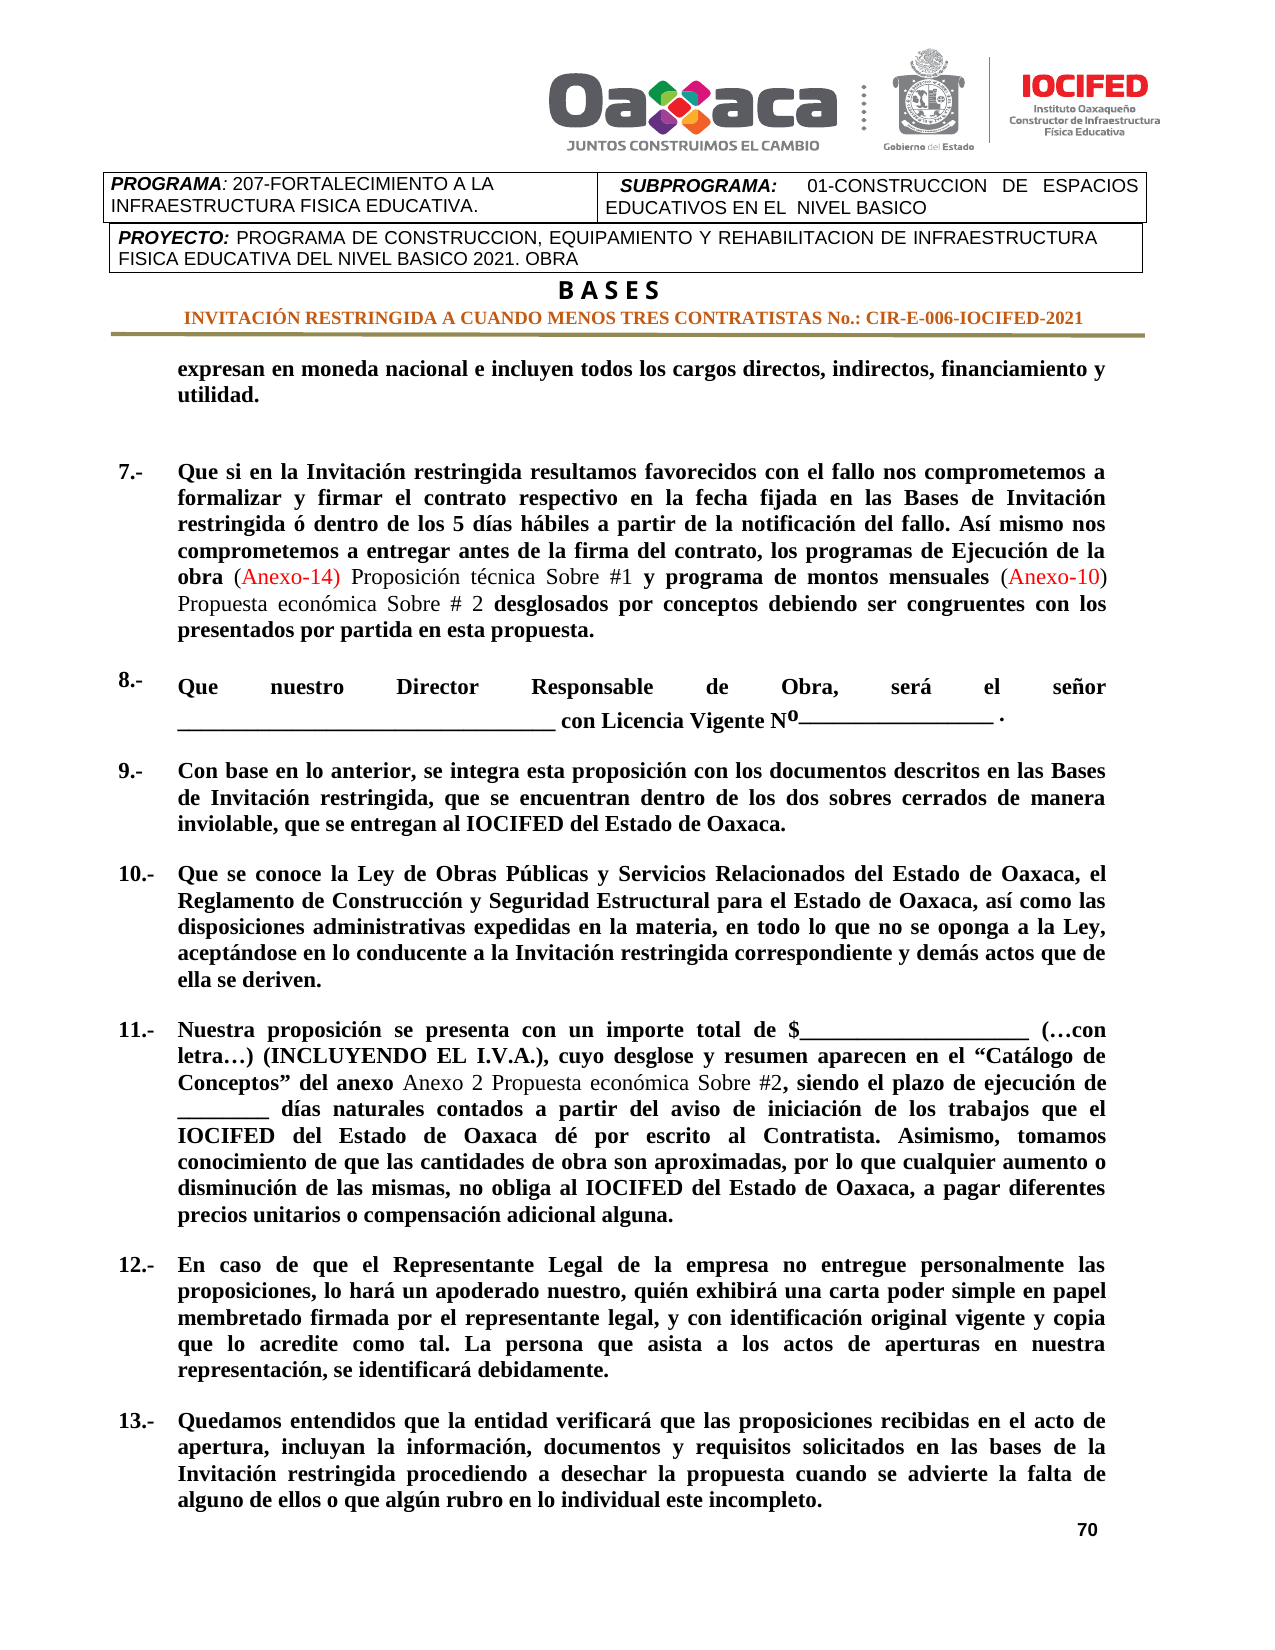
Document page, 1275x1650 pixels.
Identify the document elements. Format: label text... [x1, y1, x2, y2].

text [118, 355, 1107, 407]
text 13.- Quedamos entendidos que la entidad verificará que las proposiciones recibidas en el acto de apertura, incluyan la información, documentos y requisitos solicitados en las bases de restringida procediendo a desechar la propuesta cuando se advierte la falta de alguno de ellos o que algún rubro en lo individual este incompleto. [118, 1407, 1107, 1512]
text 11.- Nuestra proposición se presenta con un importe total de $____________________ (…con letra…) (INCLUYENDO EL I.V.A.), cuyo desglose y resumen aparecen en el “Catálogo de Conceptos” del anexo Anexo 2 Propuesta económica Sobre #2, siendo el plazo de ejecución de ________ días naturales contados a partir del aviso de iniciación de los trabajos que el IOCIFED del Estado de Oaxaca dé por escrito al Contratista. Asimismo, tomamos conocimiento de que las cantidades de obra son aproximadas, por lo que cualquier aumento o disminución de las mismas, no obliga al IOCIFED del Estado de Oaxaca, a pagar diferentes precios unitarios o compensación adicional alguna. [118, 1016, 1107, 1227]
text 7.- Que si en restringida resultamos favorecidos con el fallo nos comprometemos a formalizar y firmar el contrato respectivo en la fecha fijada en las Bases de Invitación restringida ó dentro de los 5 días hábiles a partir de la notificación del fallo. Así mismo nos comprometemos a entregar antes de la firma del contrato, los programas de Ejecución de la obra (Anexo-14) Proposición técnica Sobre #1 y programa de montos mensuales (Anexo-10) Propuesta económica Sobre # 2 desglosados por conceptos debiendo ser congruentes con los presentados por partida en esta propuesta. [118, 458, 1107, 642]
text 8.- Que nuestro Director Responsable de Obra, será el señor _________________________________ con Licencia Vigente No_________________ . [118, 666, 1107, 733]
text 10.- Que se conoce de Obras Públicas y Servicios Relacionados del Estado de Oaxaca, el Reglamento de Construcción y Seguridad Estructural para el Estado de Oaxaca, así como las disposiciones administrativas expedidas en la materia, en todo lo que no se oponga a , aceptándose en lo conducente a restringida correspondiente y demás actos que de ella se deriven. [118, 860, 1107, 992]
text 12.- En caso de que el Representante Legal de la empresa no entregue personalmente las proposiciones, lo hará un apoderado nuestro, quién exhibirá una carta poder simple en papel membretado firmada por el representante legal, y con identificación original vigente y copia que lo acredite como tal. La persona que asista a los actos de aperturas en nuestra representación, se identificará debidamente. [118, 1251, 1107, 1383]
text 9.- Con base en lo anterior, se integra esta proposición con los documentos descritos en las Bases de Invitación restringida, que se encuentran dentro de los dos sobres cerrados de manera inviolable, que se entregan al IOCIFED del Estado de Oaxaca. [118, 757, 1107, 836]
